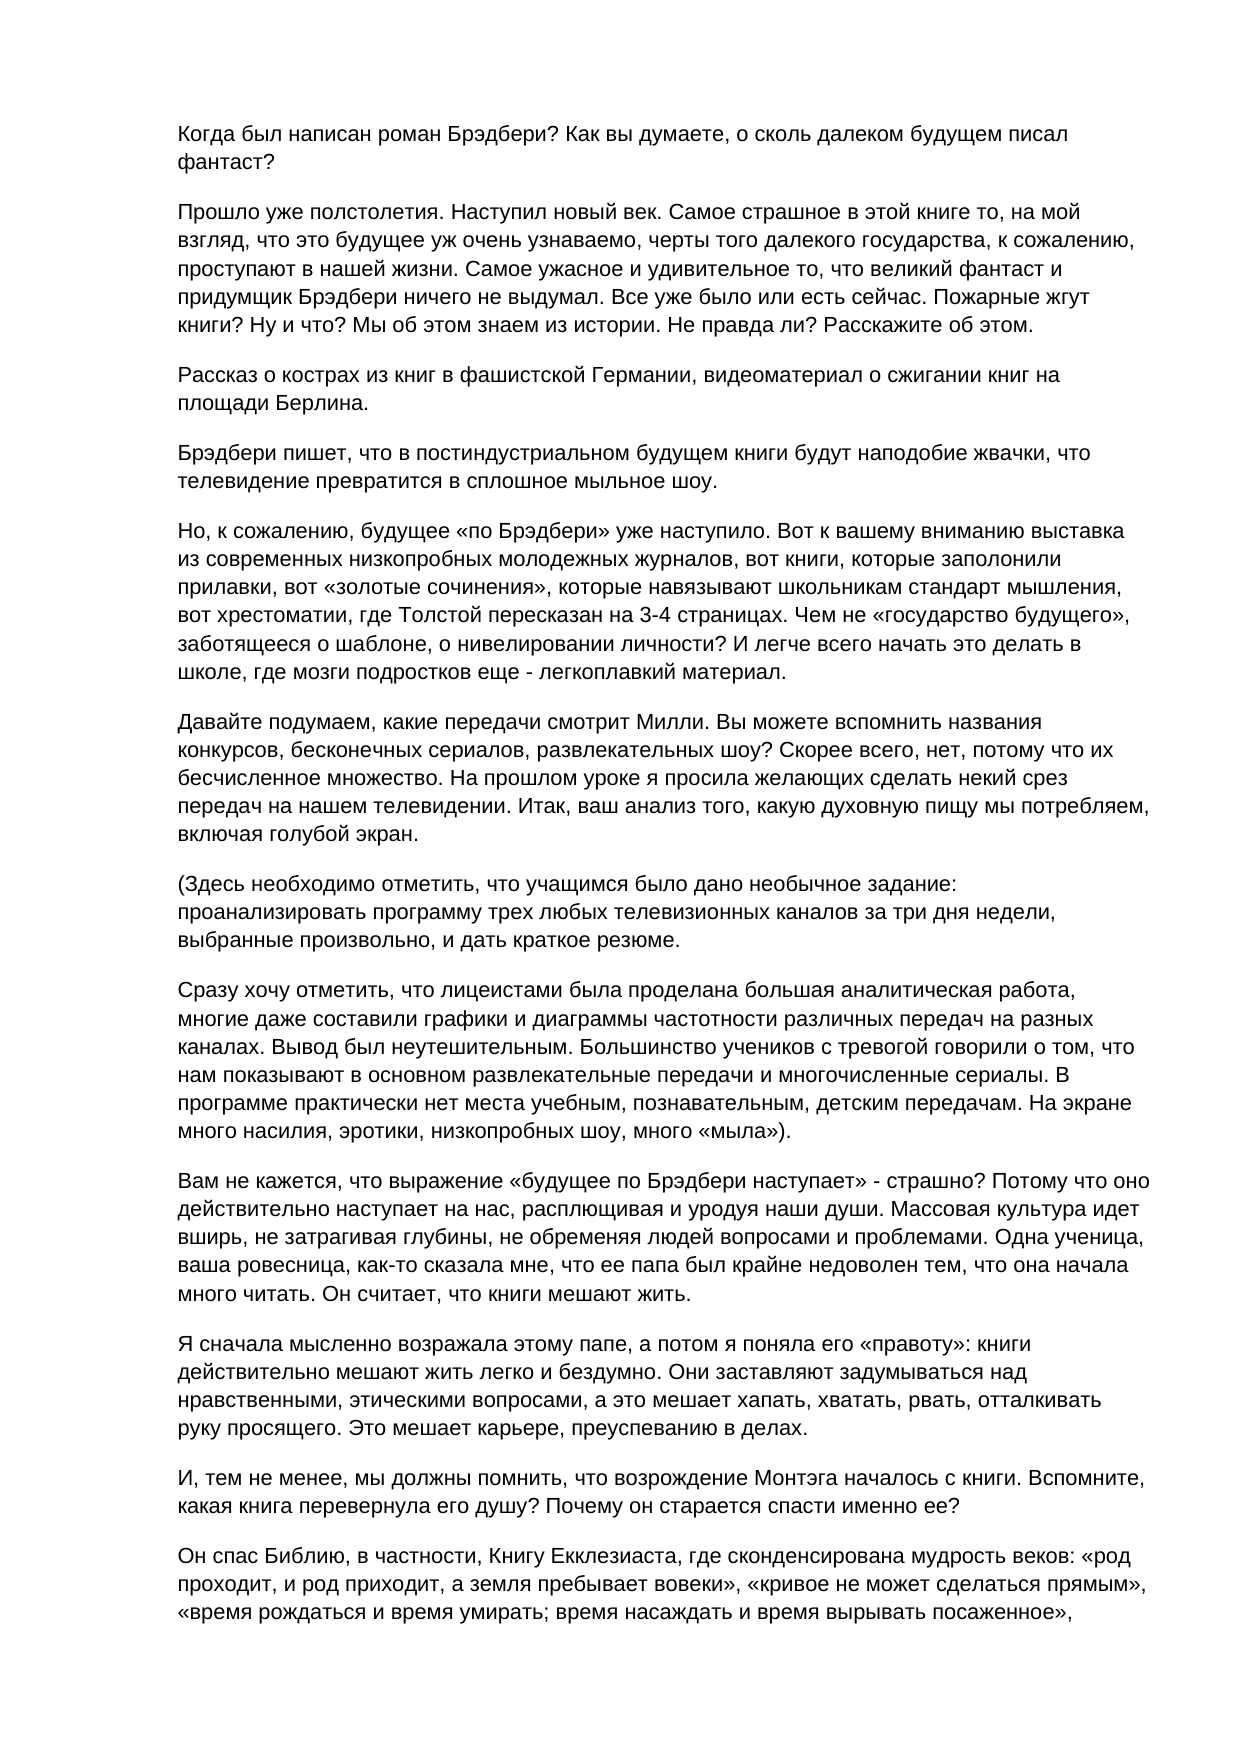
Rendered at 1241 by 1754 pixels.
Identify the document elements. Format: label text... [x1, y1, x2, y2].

text Сразу хочу отметить, что лицеистами была проделана большая аналитическая работа, многие даже составили графики и диаграммы частотности различных передач на разных каналах. Вывод был неутешительным. Большинство учеников с тревогой говорили о том, что нам показывают в основном развлекательные передачи и многочисленные сериалы. В программе практически нет места учебным, познавательным, детским передачам. На экране много насилия, эротики, низкопробных шоу, много «мыла»). [177, 974, 1152, 1143]
text Я сначала мысленно возражала этому папе, а потом я поняла его «правоту»: книги действительно мешают жить легко и бездумно. Они заставляют задумываться над нравственными, этическими вопросами, а это мешает хапать, хватать, рвать, отталкивать руку просящего. Это мешает карьере, преуспеванию в делах. [177, 1327, 1152, 1440]
text Брэдбери пишет, что в постиндустриальном будущем книги будут наподобие жвачки, что телевидение превратится в сплошное мыльное шоу. [177, 437, 1152, 493]
text Рассказ о кострах из книг в фашистской Германии, видеоматериал о сжигании книг на площади Берлина. [177, 359, 1152, 415]
text Вам не кажется, что выражение «будущее по Брэдбери наступает» - страшно? Потому что оно действительно наступает на нас, расплющивая и уродуя наши души. Массовая культура идет вширь, не затрагивая глубины, не обременяя людей вопросами и проблемами. Одна ученица, ваша ровесница, как-то сказала мне, что ее папа был крайне недоволен тем, что она начала много читать. Он считает, что книги мешают жить. [177, 1165, 1152, 1306]
text И, тем не менее, мы должны помнить, что возрождение Монтэга началось с книги. Вспомните, какая книга перевернула его душу? Почему он старается спасти именно ее? [177, 1462, 1152, 1518]
text Прошло уже полстолетия. Наступил новый век. Самое страшное в этой книге то, на мой взгляд, что это будущее уж очень узнаваемо, черты того далекого государства, к сожалению, проступают в нашей жизни. Самое ужасное и удивительное то, что великий фантаст и придумщик Брэдбери ничего не выдумал. Все уже было или есть сейчас. Пожарные жгут книги? Ну и что? Мы об этом знаем из истории. Не правда ли? Расскажите об этом. [177, 196, 1152, 337]
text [177, 1540, 1152, 1624]
text Но, к сожалению, будущее «по Брэдбери» уже наступило. Вот к вашему вниманию выставка из современных низкопробных молодежных журналов, вот книги, которые заполонили прилавки, вот «золотые сочинения», которые навязывают школьникам стандарт мышления, вот хрестоматии, где Толстой пересказан на 3-4 страницах. Чем не «государство будущего», заботящееся о шаблоне, о нивелировании личности? И легче всего начать это делать в школе, где мозги подростков еще - легкоплавкий материал. [177, 515, 1152, 684]
text (Здесь необходимо отметить, что учащимся было дано необычное задание: проанализировать программу трех любых телевизионных каналов за три дня недели, выбранные произвольно, и дать краткое резюме. [177, 868, 1152, 952]
text Когда был написан роман Брэдбери? Как вы думаете, о сколь далеком будущем писал фантаст? [177, 118, 1152, 174]
text Давайте подумаем, какие передачи смотрит Милли. Вы можете вспомнить названия конкурсов, бесконечных сериалов, развлекательных шоу? Скорее всего, нет, потому что их бесчисленное множество. На прошлом уроке я просила желающих сделать некий срез передач на нашем телевидении. Итак, ваш анализ того, какую духовную пищу мы потребляем, включая голубой экран. [177, 706, 1152, 846]
